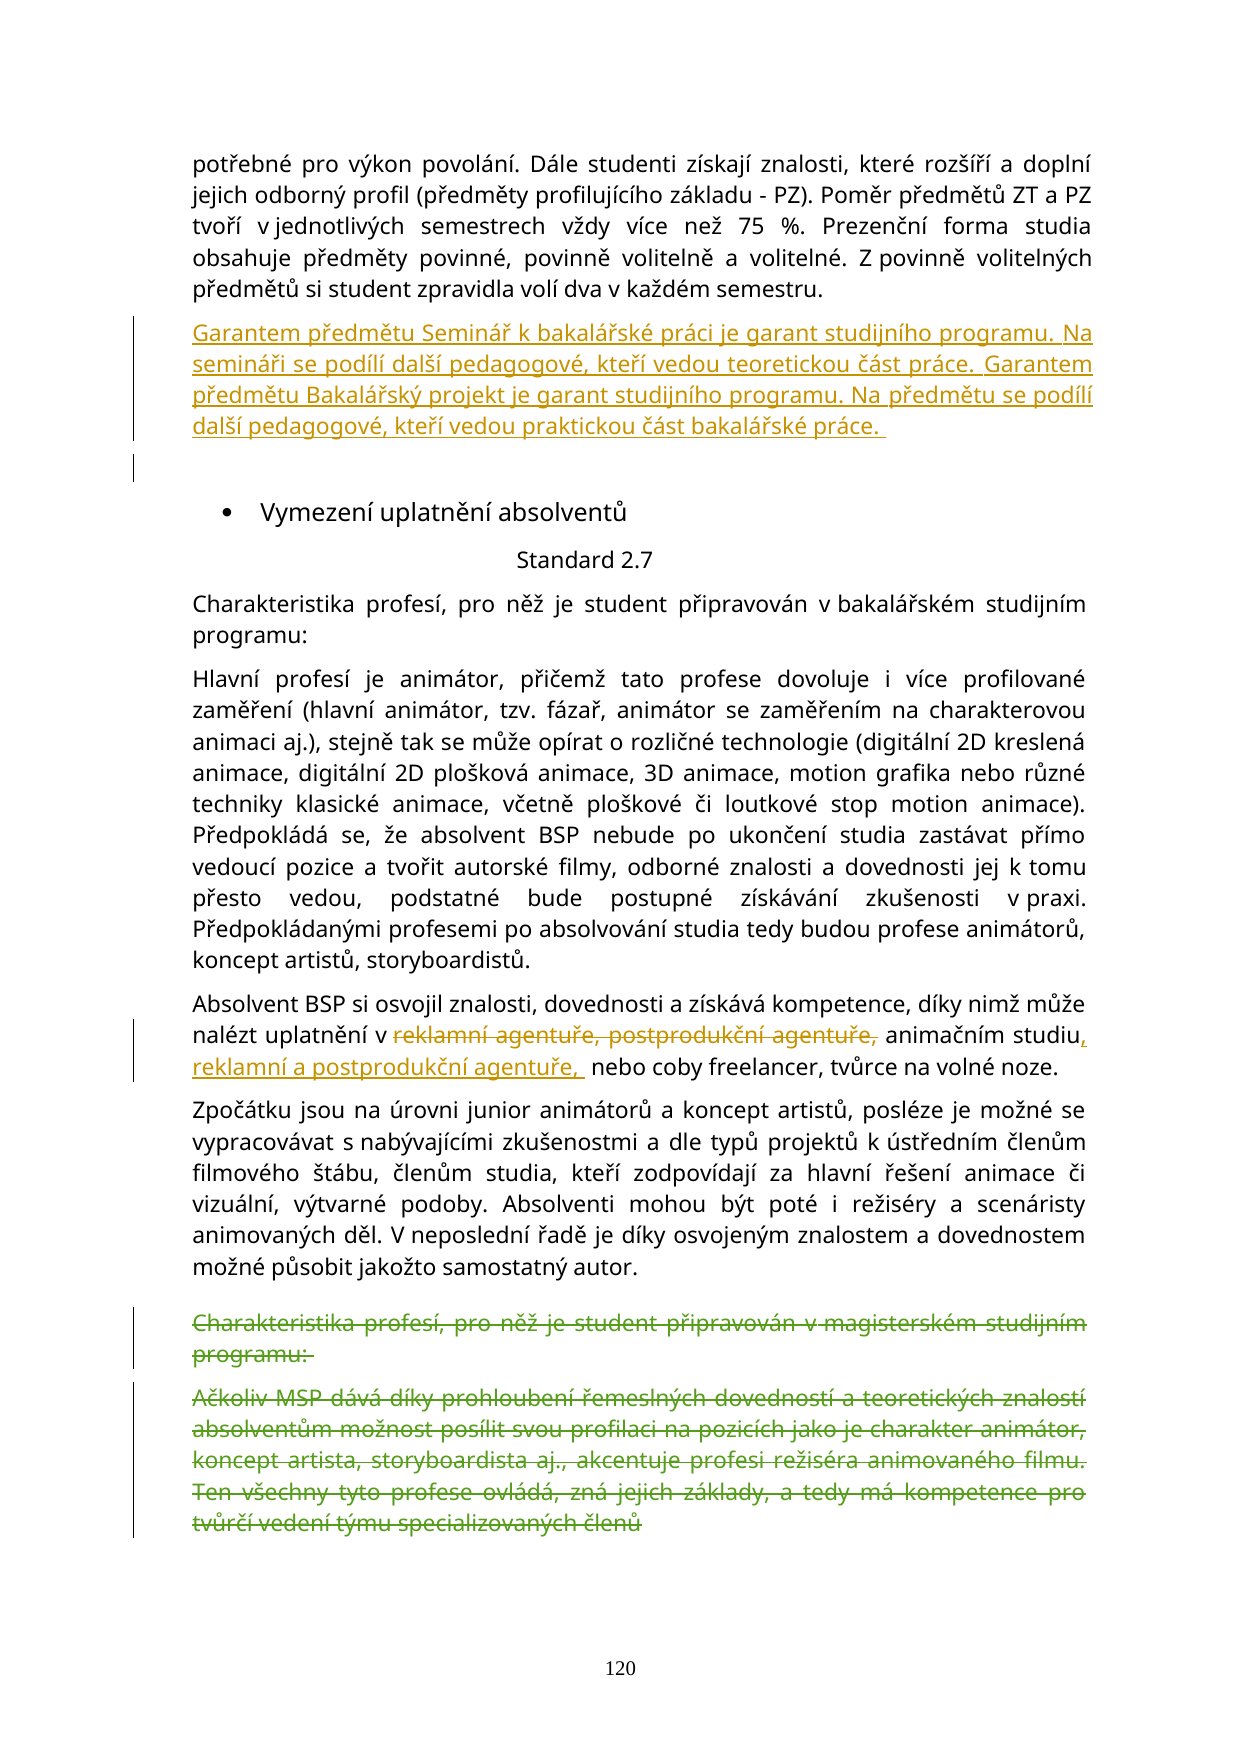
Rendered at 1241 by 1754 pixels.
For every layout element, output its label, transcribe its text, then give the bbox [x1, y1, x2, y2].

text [192, 148, 1092, 304]
text Charakteristika profesí, pro něž je student připravován v bakalářském studijním programu: [192, 588, 1087, 650]
text Absolvent BSP si osvojil znalosti, dovednosti a získává kompetence, díky nimž může nalézt uplatnění v animačním studiu nebo coby freelancer, tvůrce na volné noze. [192, 988, 1087, 1082]
text Standard 2.7 [148, 544, 1092, 575]
text Hlavní profesí je animátor, přičemž tato profese dovoluje i více profilované zaměření (hlavní animátor, tzv. fázař, animátor se zaměřením na charakterovou animaci aj.), stejně tak se může opírat o rozličné technologie (digitální 2D kreslená animace, digitální 2D plošková animace, 3D animace, motion grafika nebo různé techniky klasické animace, včetně ploškové či loutkové stop motion animace). Předpokládá se, že absolvent BSP nebude po ukončení studia zastávat přímo vedoucí pozice a tvořit autorské filmy, odborné znalosti a dovednosti jej k tomu přesto vedou, podstatné bude postupné získávání zkušenosti v praxi. Předpokládanými profesemi po absolvování studia tedy budou profese animátorů, koncept artistů, storyboardistů. [192, 663, 1087, 975]
text Zpočátku jsou na úrovni junior animátorů a koncept artistů, posléze je možné se vypracovávat s nabývajícími zkušenostmi a dle typů projektů k ústředním členům filmového štábu, členům studia, kteří zodpovídají za hlavní řešení animace či vizuální, výtvarné podoby. Absolventi mohou být poté i režiséry a scenáristy animovaných děl. V neposlední řadě je díky osvojeným znalostem a dovednostem možné působit jakožto samostatný autor. [192, 1094, 1087, 1282]
subtitle Vymezení uplatnění absolventů [223, 495, 1092, 529]
